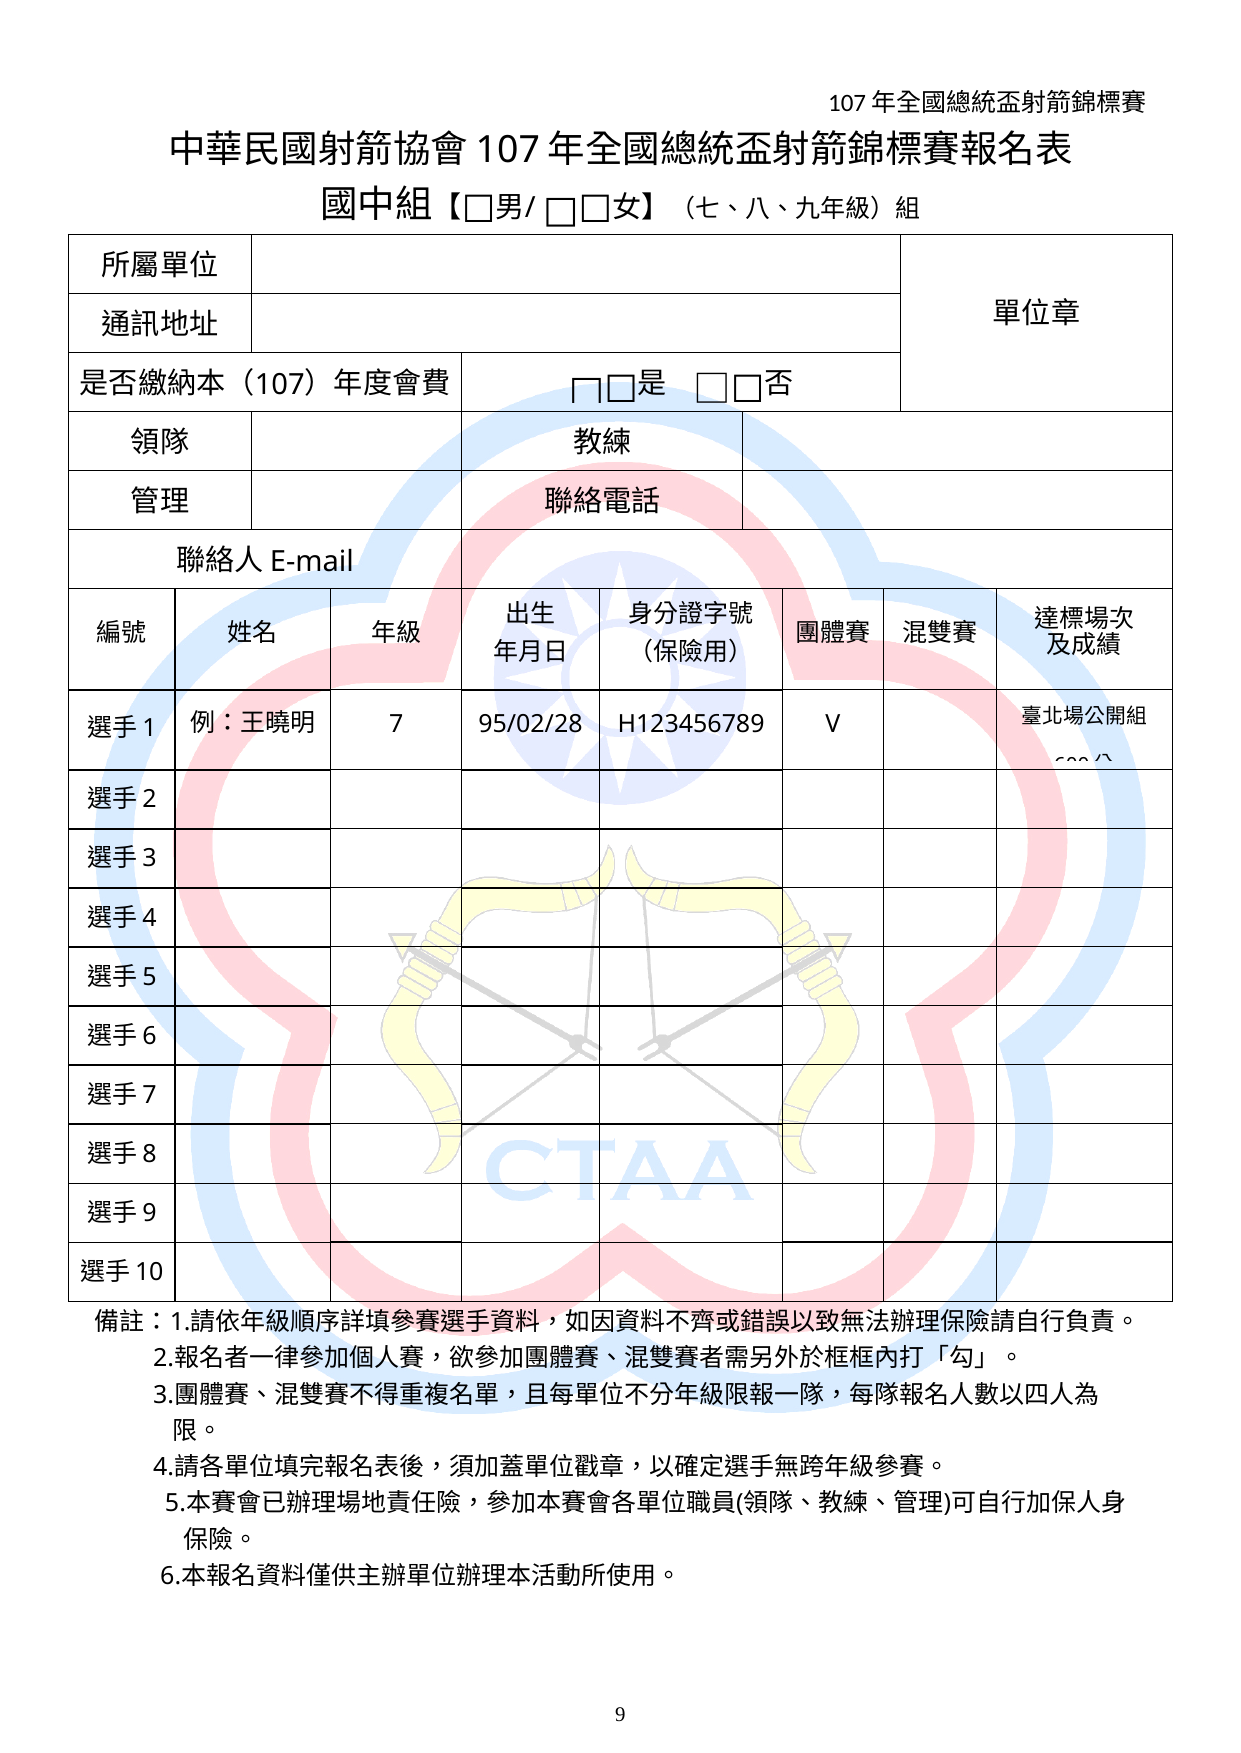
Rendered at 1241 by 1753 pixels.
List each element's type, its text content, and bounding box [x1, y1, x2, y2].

table_cell [331, 1006, 461, 1064]
table_cell 管理 [69, 471, 251, 529]
table_cell [176, 771, 330, 828]
table_cell [997, 1065, 1172, 1123]
table_cell [783, 1065, 883, 1123]
table_cell [176, 1184, 330, 1241]
table_cell [600, 889, 782, 946]
table_cell [783, 770, 883, 828]
table_cell V [783, 690, 883, 769]
table_cell 選手8 [69, 1125, 174, 1182]
table_cell [462, 1007, 599, 1064]
table_cell [783, 888, 883, 946]
table_cell [600, 1184, 782, 1241]
table_cell [331, 1184, 461, 1241]
text 備註：1.請依年級順序詳填參賽選手資料，如因資料不齊或錯誤以致無法辦理保險請自行負責。 [94, 1302, 1146, 1338]
table_cell [997, 1243, 1172, 1301]
table_cell [331, 770, 461, 828]
table_cell [331, 1124, 461, 1182]
table_cell [462, 948, 599, 1005]
table_cell 選手5 [69, 948, 174, 1005]
table_cell [600, 948, 782, 1005]
table_cell [997, 947, 1172, 1005]
text 3.團體賽、混雙賽不得重複名單，且每單位不分年級限報一隊，每隊報名人數以四人為 限。 [94, 1374, 1146, 1447]
table_cell [176, 1125, 330, 1182]
table_cell [783, 1243, 883, 1301]
table_cell [783, 829, 883, 887]
table_cell [462, 1066, 599, 1123]
table_cell [997, 1184, 1172, 1241]
table_cell [600, 1066, 782, 1123]
table_cell [783, 1006, 883, 1064]
table_cell [462, 1243, 599, 1301]
table_cell 聯絡電話 [462, 471, 742, 529]
table_cell [331, 947, 461, 1005]
table_cell [331, 1243, 461, 1301]
table_cell [884, 1006, 996, 1064]
text 6.本報名資料僅供主辦單位辦理本活動所使用。 [134, 1555, 1146, 1592]
table_cell 聯絡人E-mail [69, 530, 461, 588]
table_cell 教練 [462, 412, 742, 470]
table_cell [884, 947, 996, 1005]
table_header [252, 235, 900, 293]
table_cell 選手7 [69, 1066, 174, 1123]
table_cell [176, 889, 330, 946]
table_cell 混雙賽 [884, 589, 996, 689]
table_cell [783, 1184, 883, 1241]
table_cell [600, 1125, 782, 1182]
table_cell [176, 1243, 330, 1301]
table_cell 編號 [69, 589, 174, 689]
table_cell [997, 770, 1172, 828]
table_cell [884, 1124, 996, 1182]
table_cell [462, 1125, 599, 1182]
table_cell 通訊地址 [69, 294, 251, 352]
table_cell [783, 1124, 883, 1182]
table_cell [600, 830, 782, 887]
table_cell [176, 948, 330, 1005]
table_cell [462, 1184, 599, 1241]
table_cell 選手9 [69, 1184, 174, 1241]
table_cell □☐是 □☐否 [462, 353, 900, 411]
text 4.請各單位填完報名表後，須加蓋單位戳章，以確定選手無跨年級參賽。 [94, 1447, 1146, 1483]
table_cell 領隊 [69, 412, 251, 470]
table_header 所屬單位 [69, 235, 251, 293]
table_cell 臺北場公開組 600分 [997, 690, 1172, 769]
table_cell 出生 年月日 [462, 589, 599, 689]
table_cell [331, 888, 461, 946]
table_cell [462, 889, 599, 946]
table_cell [884, 1243, 996, 1301]
table_cell [331, 1065, 461, 1123]
table_cell 是否繳納本（107）年度會費 [69, 353, 461, 411]
table_cell [600, 1243, 782, 1301]
table_cell 達標場次 及成績 [997, 589, 1172, 689]
table_cell [252, 294, 900, 352]
text 2.報名者一律參加個人賽，欲參加團體賽、混雙賽者需另外於框框內打「勾」。 [94, 1338, 1146, 1374]
table_cell 選手3 [69, 830, 174, 887]
table_cell [997, 1006, 1172, 1064]
table_cell [997, 1124, 1172, 1182]
table_cell [176, 1066, 330, 1123]
table_cell [743, 471, 1172, 529]
table_cell 選手4 [69, 889, 174, 946]
table_cell [884, 829, 996, 887]
table_cell [462, 530, 1172, 588]
table_cell [252, 412, 461, 470]
table_cell [884, 1065, 996, 1123]
table_cell [462, 771, 599, 828]
table_cell [884, 888, 996, 946]
table_cell [997, 829, 1172, 887]
table_cell 選手10 [69, 1243, 174, 1301]
table_cell H123456789 [600, 691, 782, 769]
table_cell 選手1 [69, 691, 174, 769]
text 5.本賽會已辦理場地責任險，參加本賽會各單位職員(領隊、教練、管理)可自行加保人身保險。 [139, 1483, 1146, 1555]
table_cell [743, 412, 1172, 470]
table_cell 例：王曉明 [176, 691, 330, 769]
table_cell [997, 888, 1172, 946]
table_cell 身分證字號 （保險用） [600, 589, 782, 689]
table_cell [884, 1184, 996, 1241]
table_cell [331, 829, 461, 887]
text 中華民國射箭協會107年全國總統盃射箭錦標賽報名表 [94, 119, 1146, 173]
table_cell 7 [331, 690, 461, 769]
table_cell [884, 770, 996, 828]
table_cell [176, 1007, 330, 1064]
table_cell 姓名 [176, 589, 330, 689]
table_cell [783, 947, 883, 1005]
table_cell [600, 1007, 782, 1064]
table_header 單位章 [901, 235, 1172, 411]
table_cell [252, 471, 461, 529]
table_cell 團體賽 [783, 589, 883, 689]
table_cell [176, 830, 330, 887]
table_cell 95/02/28 [462, 691, 599, 769]
table_cell [884, 690, 996, 769]
table_cell [600, 771, 782, 828]
table_cell 選手2 [69, 771, 174, 828]
table_cell [462, 830, 599, 887]
table_cell 年級 [331, 589, 461, 689]
text 國中組【☐男/ □☐女】（七、八、九年級）組 [94, 173, 1146, 234]
table_cell 選手6 [69, 1007, 174, 1064]
